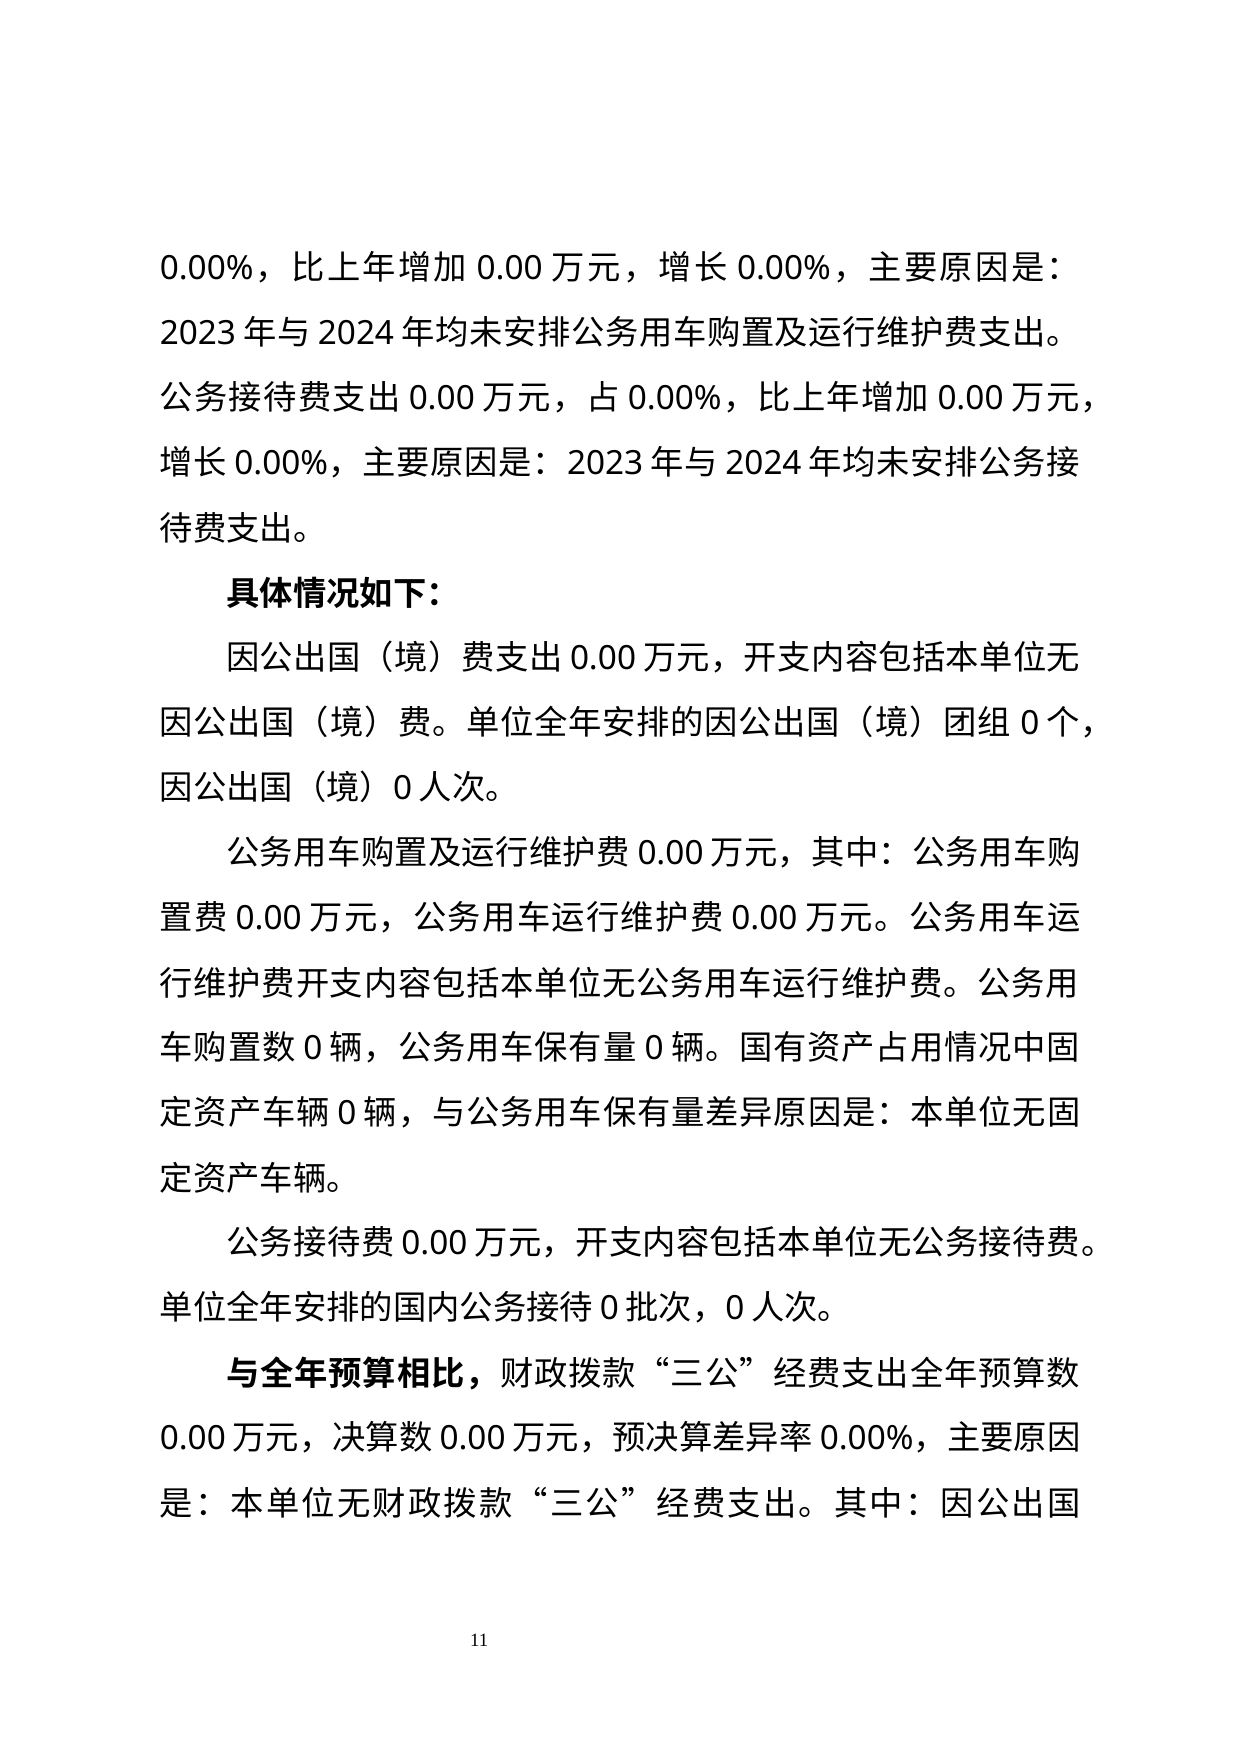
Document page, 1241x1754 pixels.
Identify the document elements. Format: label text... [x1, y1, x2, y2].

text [159, 1338, 1081, 1533]
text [159, 233, 1081, 558]
text 公务用车购置及运行维护费0.00万元，其中：公务用车购置费0.00万元，公务用车运行维护费0.00万元。公务用车运行维护费开支内容包括本单位无公务用车运行维护费。公务用车购置数0辆，公务用车保有量0辆。国有资产占用情况中固定资产车辆0辆，与公务用车保有量差异原因是：本单位无固定资产车辆。 [159, 818, 1081, 1208]
text 具体情况如下： [159, 558, 1081, 623]
text 公务接待费0.00万元，开支内容包括本单位无公务接待费。单位全年安排的国内公务接待0批次，0人次。 [159, 1208, 1081, 1338]
text 因公出国（境）费支出0.00万元，开支内容包括本单位无因公出国（境）费。单位全年安排的因公出国（境）团组0个，因公出国（境）0人次。 [159, 623, 1081, 818]
